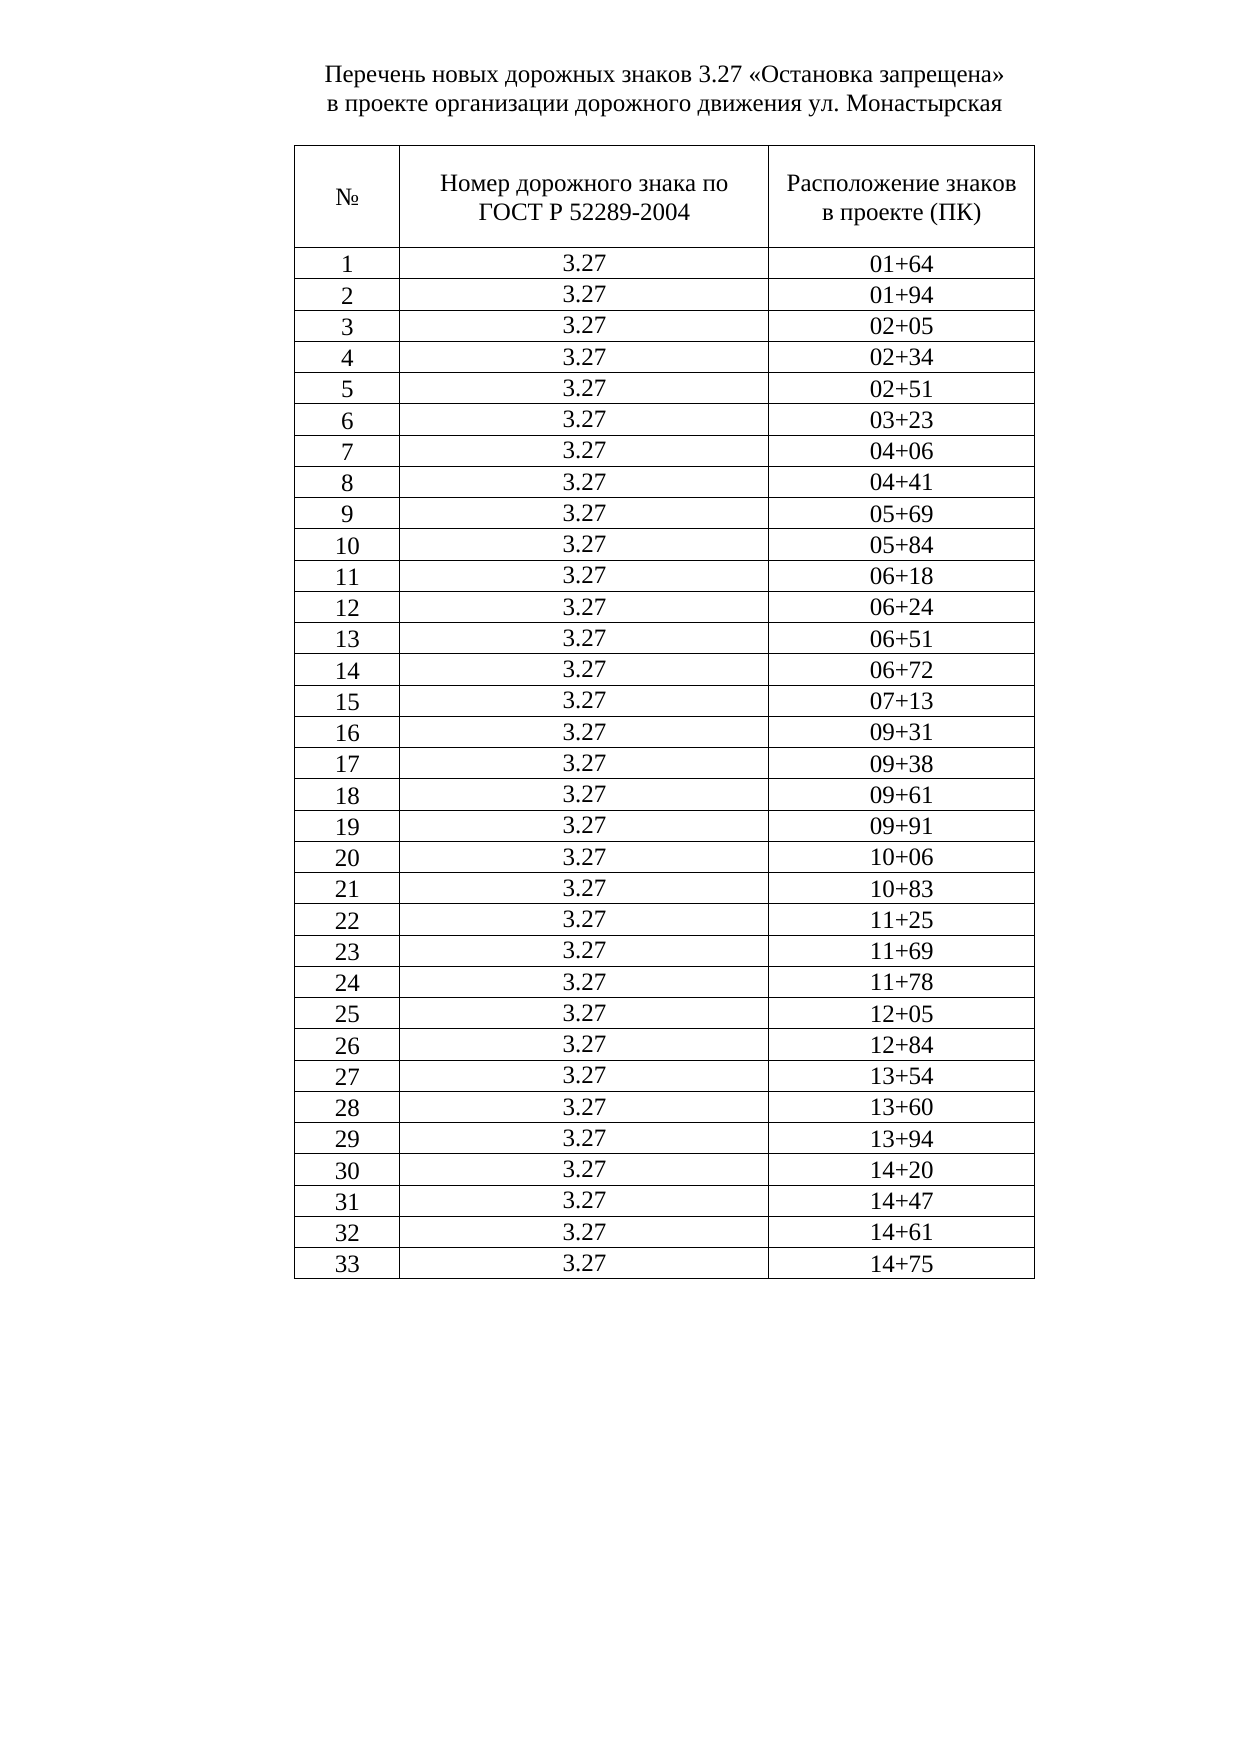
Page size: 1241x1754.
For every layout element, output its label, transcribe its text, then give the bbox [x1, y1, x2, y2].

table_header Расположение знаков в проекте (ПК) [769, 146, 1034, 247]
table_cell 4 [295, 342, 399, 372]
table_cell 13+60 [769, 1092, 1034, 1122]
table_cell 3.27 [400, 592, 768, 622]
table_cell 09+61 [769, 779, 1034, 809]
table_cell 06+24 [769, 592, 1034, 622]
table_cell 23 [295, 936, 399, 966]
table_cell 3.27 [400, 1029, 768, 1059]
table_cell 3.27 [400, 498, 768, 528]
table_cell 14+20 [769, 1154, 1034, 1184]
table_cell 12+84 [769, 1029, 1034, 1059]
table_cell 09+91 [769, 811, 1034, 841]
table_cell 3.27 [400, 623, 768, 653]
table_cell 3.27 [400, 1217, 768, 1247]
table_cell 6 [295, 404, 399, 434]
table_cell 13+54 [769, 1061, 1034, 1091]
table_cell 14 [295, 654, 399, 684]
table_cell 24 [295, 967, 399, 997]
table_cell 06+51 [769, 623, 1034, 653]
table_cell 3.27 [400, 467, 768, 497]
table_cell 21 [295, 873, 399, 903]
table_cell 05+84 [769, 529, 1034, 559]
table_cell 01+94 [769, 279, 1034, 309]
table_cell 3.27 [400, 1123, 768, 1153]
table_cell 3.27 [400, 1092, 768, 1122]
table_cell 14+61 [769, 1217, 1034, 1247]
table_cell 06+18 [769, 561, 1034, 591]
table_cell 3.27 [400, 1248, 768, 1278]
table_cell 22 [295, 904, 399, 934]
table_cell 09+38 [769, 748, 1034, 778]
table_cell 3.27 [400, 748, 768, 778]
table_cell 09+31 [769, 717, 1034, 747]
table_cell 3.27 [400, 904, 768, 934]
table_cell 11+69 [769, 936, 1034, 966]
table_cell 30 [295, 1154, 399, 1184]
table_cell 3.27 [400, 998, 768, 1028]
table_cell 33 [295, 1248, 399, 1278]
table_cell 32 [295, 1217, 399, 1247]
table_cell 1 [295, 248, 399, 278]
table_cell 11+78 [769, 967, 1034, 997]
table_cell 10 [295, 529, 399, 559]
table_cell 3.27 [400, 686, 768, 716]
table_cell 04+06 [769, 436, 1034, 466]
table_cell 14+75 [769, 1248, 1034, 1278]
table_cell 9 [295, 498, 399, 528]
table_cell 3.27 [400, 248, 768, 278]
table_cell 3.27 [400, 1061, 768, 1091]
table_header № [295, 146, 399, 247]
table_cell 3.27 [400, 436, 768, 466]
table_cell 28 [295, 1092, 399, 1122]
table_cell 3.27 [400, 779, 768, 809]
table_cell 3.27 [400, 811, 768, 841]
table_cell 3.27 [400, 1186, 768, 1216]
table_cell 3.27 [400, 404, 768, 434]
table_cell 3.27 [400, 967, 768, 997]
table_cell 3.27 [400, 842, 768, 872]
table_cell 3.27 [400, 936, 768, 966]
text Перечень новых дорожных знаков 3.27 «Остановка запрещена» [177, 59, 1152, 88]
table_cell 12+05 [769, 998, 1034, 1028]
table_cell 31 [295, 1186, 399, 1216]
table_cell 02+34 [769, 342, 1034, 372]
table_header Номер дорожного знака по ГОСТ Р 52289-2004 [400, 146, 768, 247]
table_cell 13+94 [769, 1123, 1034, 1153]
table_cell 05+69 [769, 498, 1034, 528]
table_cell 25 [295, 998, 399, 1028]
table_cell 15 [295, 686, 399, 716]
table_cell 29 [295, 1123, 399, 1153]
table_cell 5 [295, 373, 399, 403]
table_cell 18 [295, 779, 399, 809]
table_cell 27 [295, 1061, 399, 1091]
table_cell 3.27 [400, 279, 768, 309]
table_cell 7 [295, 436, 399, 466]
table_cell 11+25 [769, 904, 1034, 934]
table_cell 02+51 [769, 373, 1034, 403]
table_cell 8 [295, 467, 399, 497]
table_cell 3.27 [400, 342, 768, 372]
table_cell 06+72 [769, 654, 1034, 684]
table_cell 3.27 [400, 873, 768, 903]
table_cell 3.27 [400, 561, 768, 591]
table_cell 3.27 [400, 529, 768, 559]
table_cell 01+64 [769, 248, 1034, 278]
table_cell 2 [295, 279, 399, 309]
table_cell 20 [295, 842, 399, 872]
table_cell 17 [295, 748, 399, 778]
table_cell 12 [295, 592, 399, 622]
table_cell 16 [295, 717, 399, 747]
table_cell 11 [295, 561, 399, 591]
table_cell 26 [295, 1029, 399, 1059]
table_cell 10+83 [769, 873, 1034, 903]
table_cell 13 [295, 623, 399, 653]
table_cell 3.27 [400, 311, 768, 341]
table_cell 3.27 [400, 1154, 768, 1184]
table_cell 03+23 [769, 404, 1034, 434]
table_cell 3 [295, 311, 399, 341]
table_cell 07+13 [769, 686, 1034, 716]
table_cell 3.27 [400, 717, 768, 747]
table_cell 3.27 [400, 654, 768, 684]
table_cell 19 [295, 811, 399, 841]
text в проекте организации дорожного движения ул. Монастырская [177, 88, 1152, 117]
table_cell 02+05 [769, 311, 1034, 341]
table_cell 04+41 [769, 467, 1034, 497]
table_cell 3.27 [400, 373, 768, 403]
table_cell 10+06 [769, 842, 1034, 872]
table_cell 14+47 [769, 1186, 1034, 1216]
